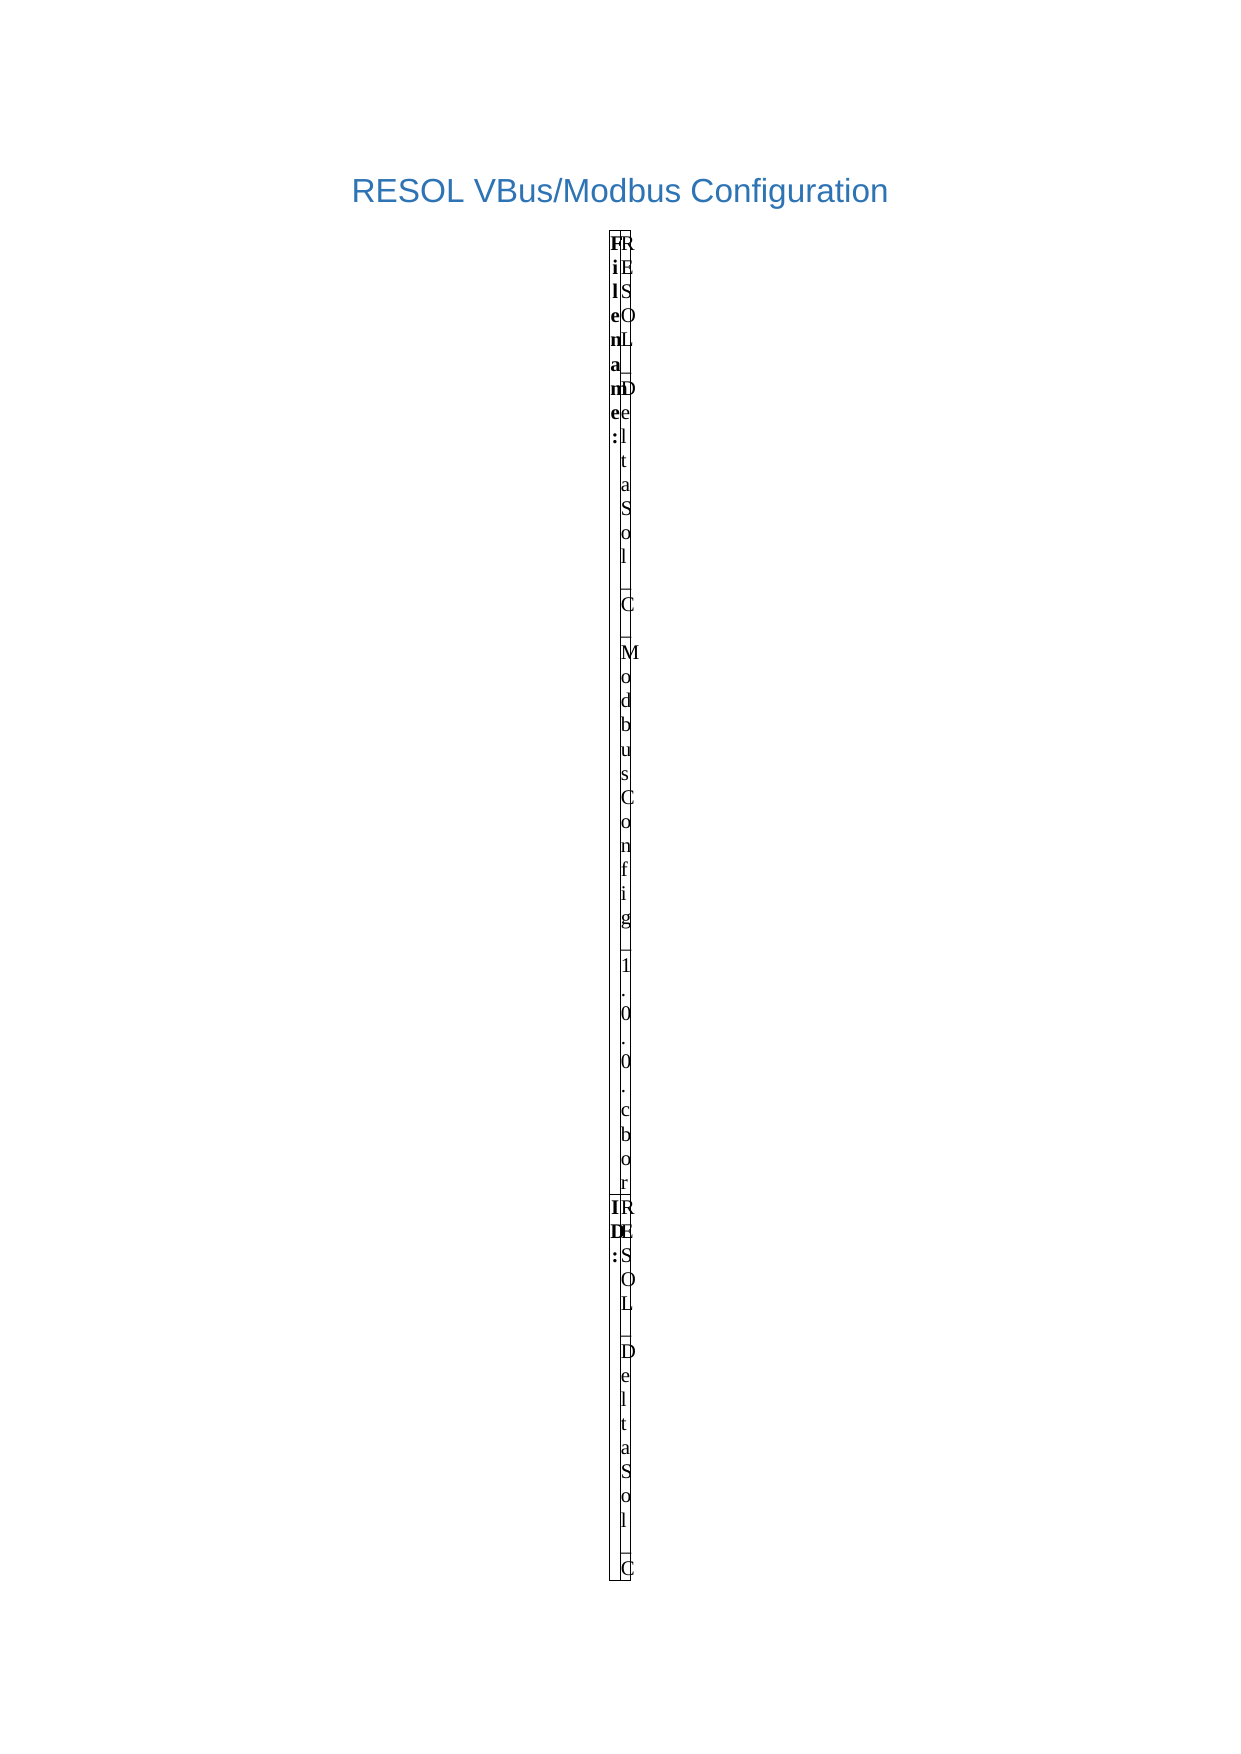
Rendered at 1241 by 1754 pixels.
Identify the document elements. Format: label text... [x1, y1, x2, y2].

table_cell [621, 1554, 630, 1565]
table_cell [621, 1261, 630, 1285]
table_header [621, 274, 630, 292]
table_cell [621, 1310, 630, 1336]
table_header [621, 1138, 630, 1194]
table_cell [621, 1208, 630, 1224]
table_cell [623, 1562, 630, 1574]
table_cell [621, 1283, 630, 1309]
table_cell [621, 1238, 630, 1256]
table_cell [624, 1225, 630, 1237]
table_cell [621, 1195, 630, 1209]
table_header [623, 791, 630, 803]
subtitle RESOL VBus/Modbus Configuration [150, 171, 1090, 209]
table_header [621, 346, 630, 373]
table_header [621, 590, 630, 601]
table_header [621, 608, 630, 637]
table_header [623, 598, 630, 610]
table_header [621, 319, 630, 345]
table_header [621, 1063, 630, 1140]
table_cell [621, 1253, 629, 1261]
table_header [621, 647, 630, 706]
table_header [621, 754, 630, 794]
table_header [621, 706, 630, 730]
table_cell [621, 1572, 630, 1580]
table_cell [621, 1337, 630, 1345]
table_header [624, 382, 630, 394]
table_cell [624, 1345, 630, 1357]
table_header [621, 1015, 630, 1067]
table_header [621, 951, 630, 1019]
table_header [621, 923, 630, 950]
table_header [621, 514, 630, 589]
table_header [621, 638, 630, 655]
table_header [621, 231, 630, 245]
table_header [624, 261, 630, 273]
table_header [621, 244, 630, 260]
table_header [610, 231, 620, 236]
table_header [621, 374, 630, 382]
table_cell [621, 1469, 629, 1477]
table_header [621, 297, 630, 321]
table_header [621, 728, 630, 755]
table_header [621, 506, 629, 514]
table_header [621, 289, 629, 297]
